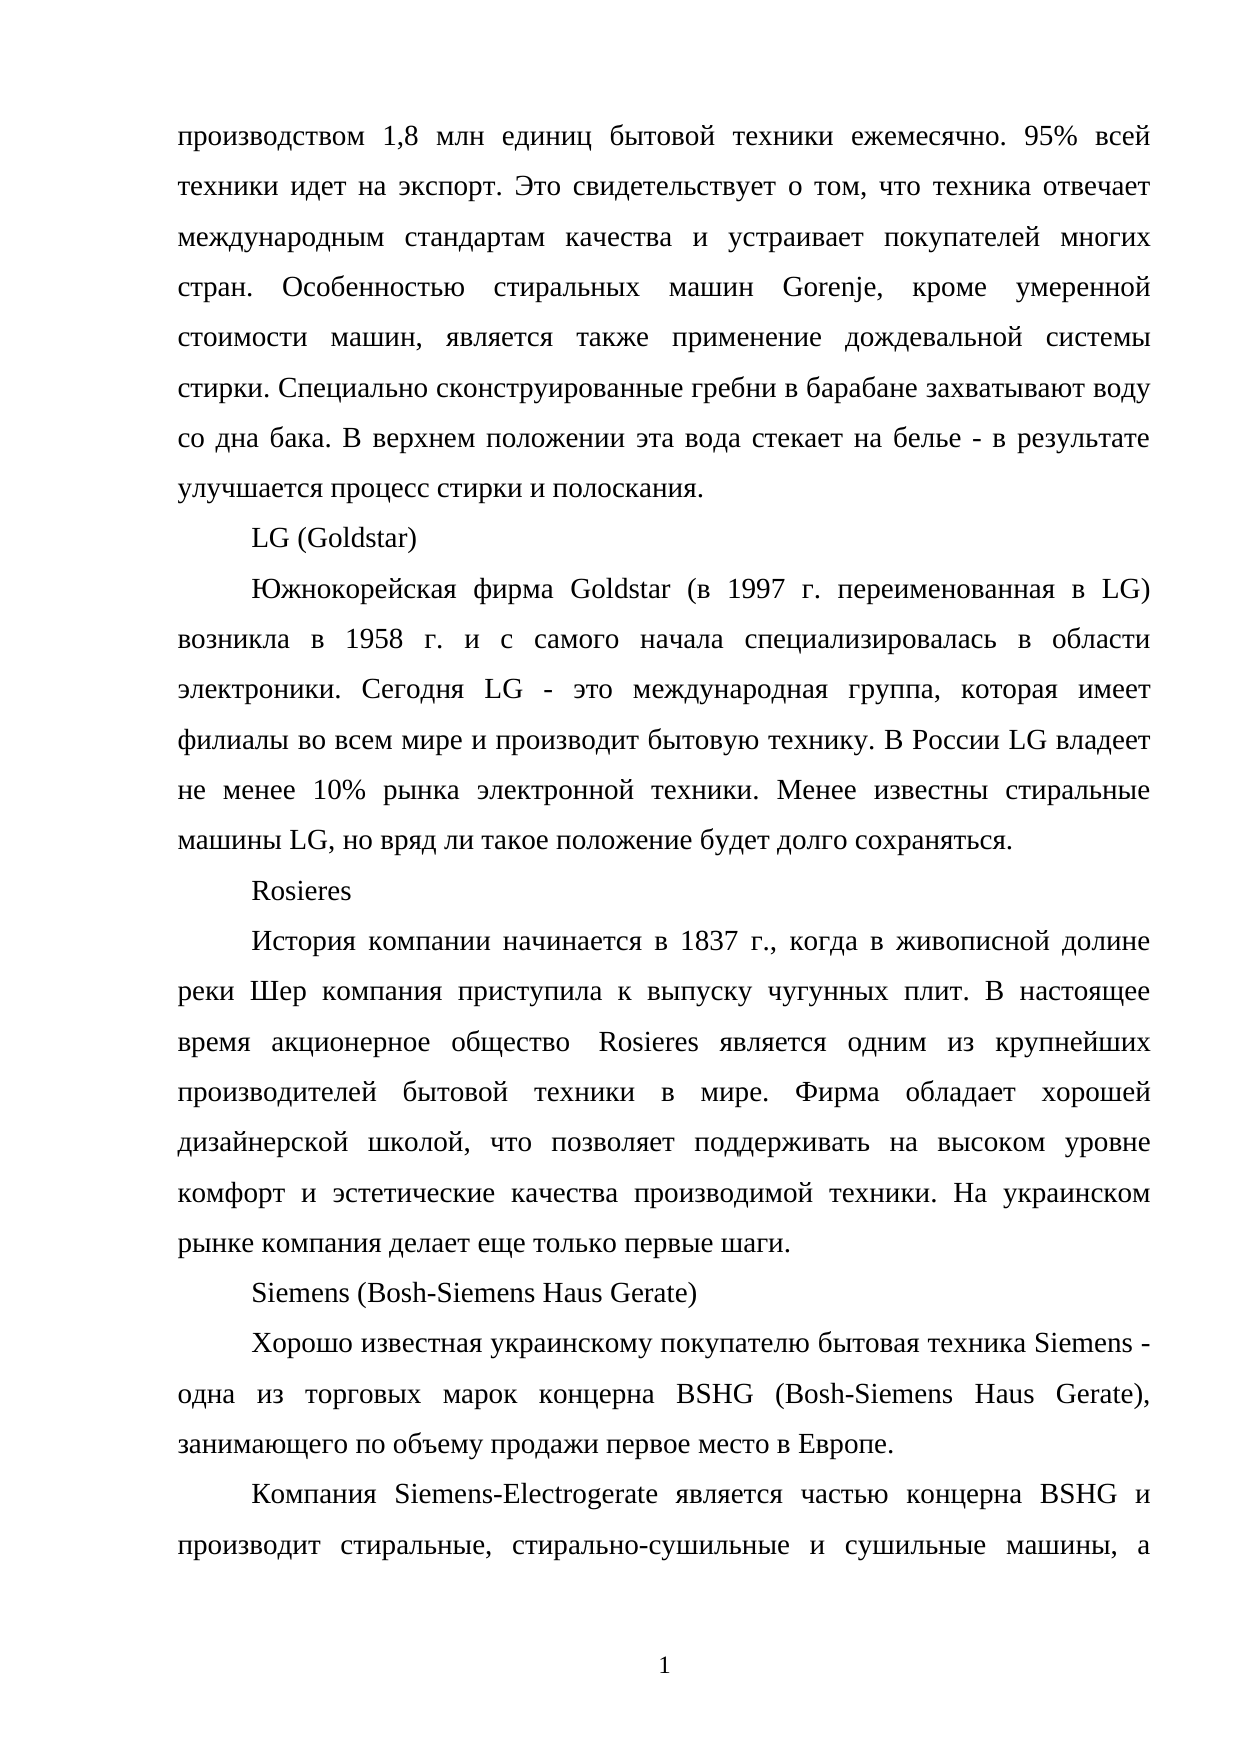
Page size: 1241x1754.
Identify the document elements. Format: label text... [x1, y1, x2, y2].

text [177, 1477, 1152, 1560]
text Южнокорейская фирма Goldstar (в 1997 г. переименованная в LG) возникла в 1958 г. и с самого начала специализировалась в области электроники. Сегодня LG - это международная группа, которая имеет филиалы во всем мире и производит бытовую технику. В России LG владеет не менее 10% рынка электронной техники. Менее известны стиральные машины LG, но вряд ли такое положение будет долго сохраняться. [177, 571, 1152, 856]
text Хорошо известная украинскому покупателю бытовая техника Siemens - одна из торговых марок концерна BSHG (Bosh-Siemens Haus Gerate), занимающего по объему продажи первое место в Европе. [177, 1326, 1152, 1460]
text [177, 118, 1152, 504]
text История компании начинается в 1837 г., когда в живописной долине реки Шер компания приступила к выпуску чугунных плит. В настоящее время акционерное общество Rosieres является одним из крупнейших производителей бытовой техники в мире. Фирма обладает хорошей дизайнерской школой, что позволяет поддерживать на высоком уровне комфорт и эстетические качества производимой техники. На украинском рынке компания делает еще только первые шаги. [177, 923, 1152, 1258]
subtitle Rosieres [177, 873, 1152, 906]
subtitle LG (Goldstar) [177, 521, 1152, 554]
subtitle Siemens (Bosh-Siemens Haus Gerate) [177, 1275, 1152, 1309]
